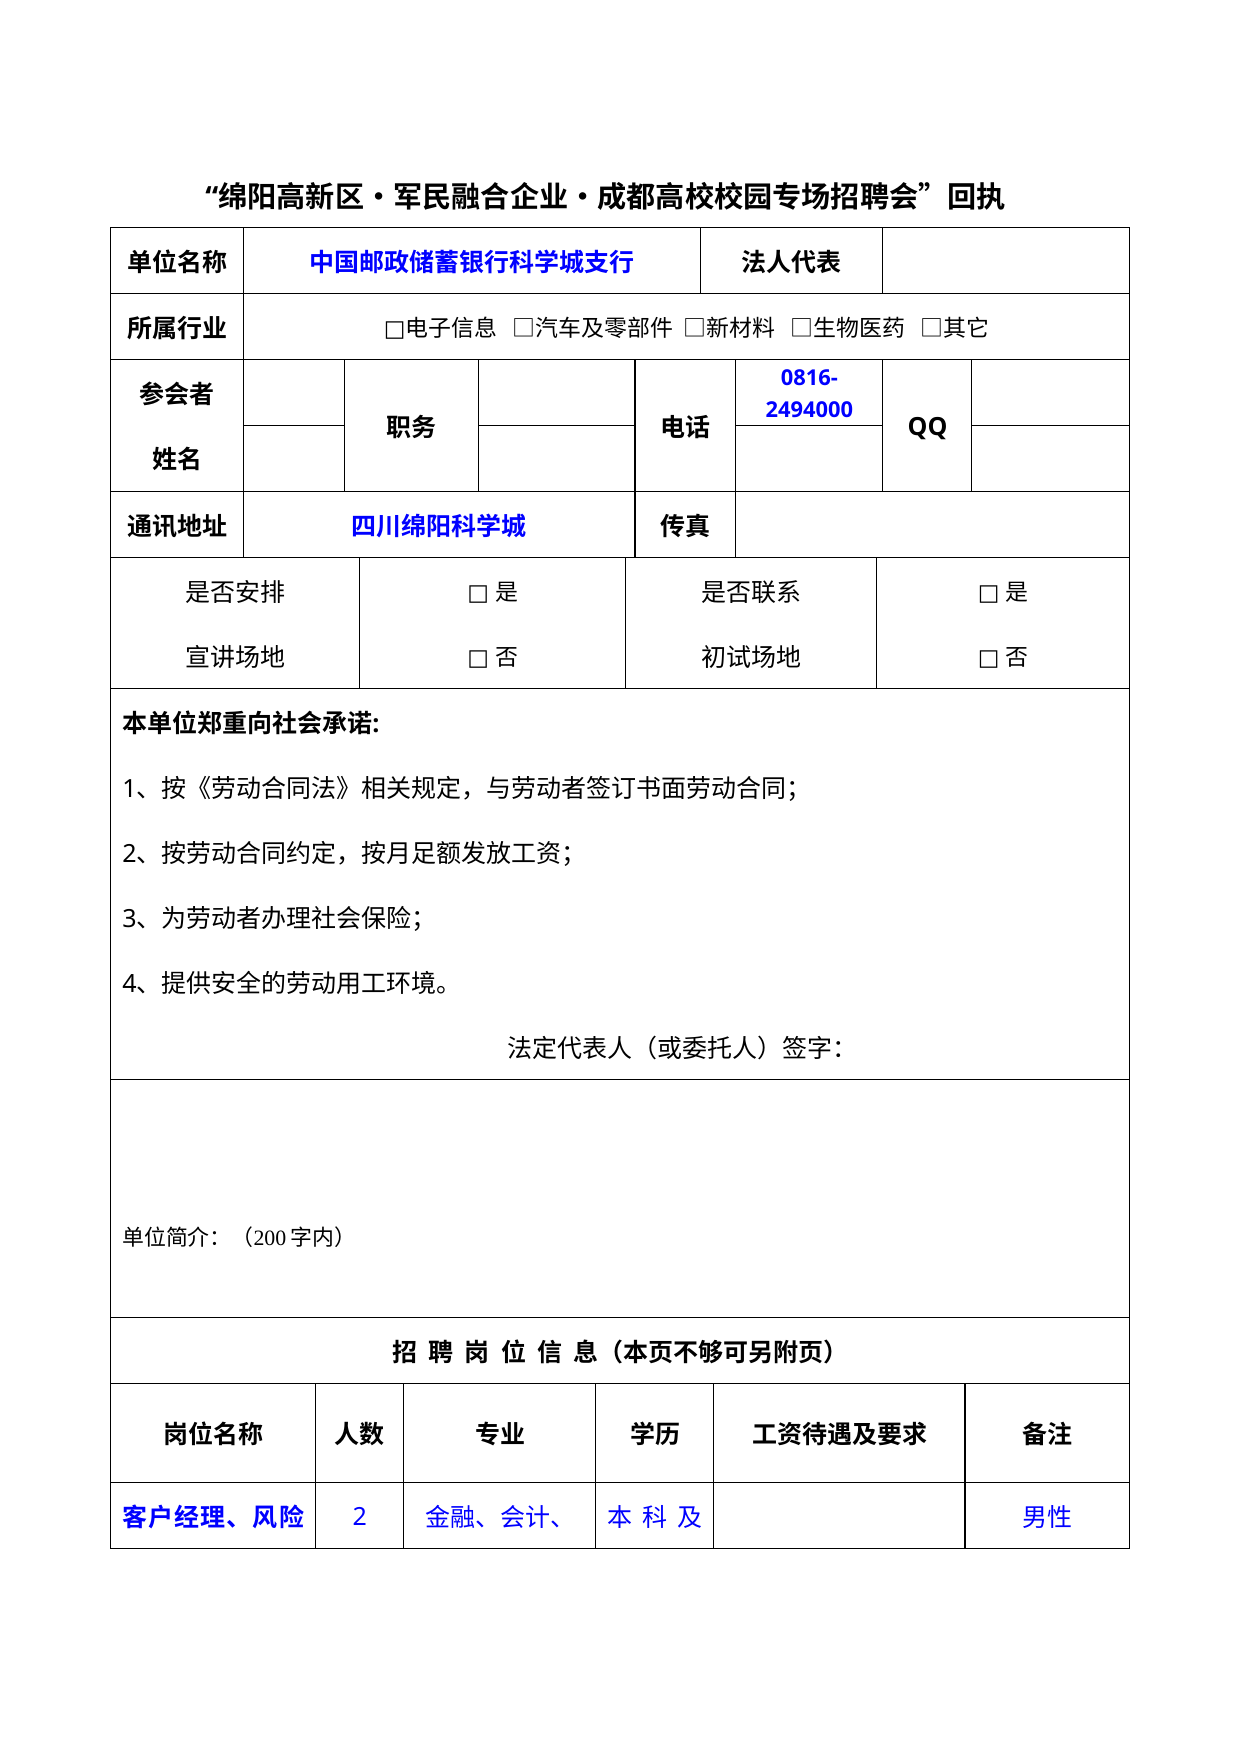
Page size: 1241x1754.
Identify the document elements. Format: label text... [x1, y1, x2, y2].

table_cell 法定代表人（或委托人）签字： [111, 1014, 1129, 1079]
table_cell 本科及以上 [596, 1483, 713, 1548]
table_cell 四川绵阳科学城 [244, 492, 634, 557]
table_cell [479, 426, 634, 491]
table_cell 传真 [636, 492, 735, 557]
table_cell 0816-2494000 [736, 360, 882, 425]
table_header 单位名称 [111, 228, 243, 293]
table_cell [972, 360, 1129, 425]
table_cell 参会者 姓名 [111, 360, 243, 491]
table_cell 男性 [966, 1483, 1129, 1548]
table_cell [244, 360, 344, 425]
table_cell [736, 492, 1129, 557]
table_cell [714, 1483, 964, 1548]
table_cell [244, 426, 344, 491]
table_header [883, 228, 1129, 293]
table_cell 是否联系 初试场地 [626, 558, 876, 688]
table_cell 人数 [316, 1384, 403, 1482]
table_cell 工资待遇及要求 [714, 1384, 964, 1482]
text “绵阳高新区•军民融合企业•成都高校校园专场招聘会”回执 [158, 162, 1053, 227]
table_cell 电话 [636, 360, 735, 491]
table_cell 所属行业 [111, 294, 243, 359]
table_cell 金融、会计、市场营销 [404, 1483, 595, 1548]
table_cell QQ [883, 360, 971, 491]
table_cell 招 聘 岗 位 信 息（本页不够可另附页） [111, 1318, 1129, 1383]
table_cell 本单位郑重向社会承诺: 1、按《劳动合同法》相关规定，与劳动者签订书面劳动合同； 2、按劳动合同约定，按月足额发放工资； 3、为劳动者办理社会保险； 4、提供安全的劳动用工环境。 [111, 689, 1129, 1014]
table_cell □ 是 □ 否 [360, 558, 625, 688]
table_cell 是否安排 宣讲场地 [111, 558, 359, 688]
table_cell 岗位名称 [111, 1384, 315, 1482]
table_cell 2 [316, 1483, 403, 1548]
table_cell □ 是 □ 否 [877, 558, 1129, 688]
table_cell [972, 426, 1129, 491]
table_cell 单位简介：（200字内） [111, 1080, 1129, 1317]
table_cell □电子信息 □汽车及零部件 □新材料 □生物医药 □其它 [244, 294, 1129, 359]
table_cell [736, 426, 882, 491]
table_cell 专业 [404, 1384, 595, 1482]
table_header 法人代表 [701, 228, 882, 293]
table_cell 备注 [966, 1384, 1129, 1482]
table_cell 职务 [345, 360, 478, 491]
table_cell [479, 360, 634, 425]
table_cell 客户经理、风险管理 [111, 1483, 315, 1548]
table_cell 通讯地址 [111, 492, 243, 557]
table_header 中国邮政储蓄银行科学城支行 [244, 228, 700, 293]
table_cell 学历 [596, 1384, 713, 1482]
